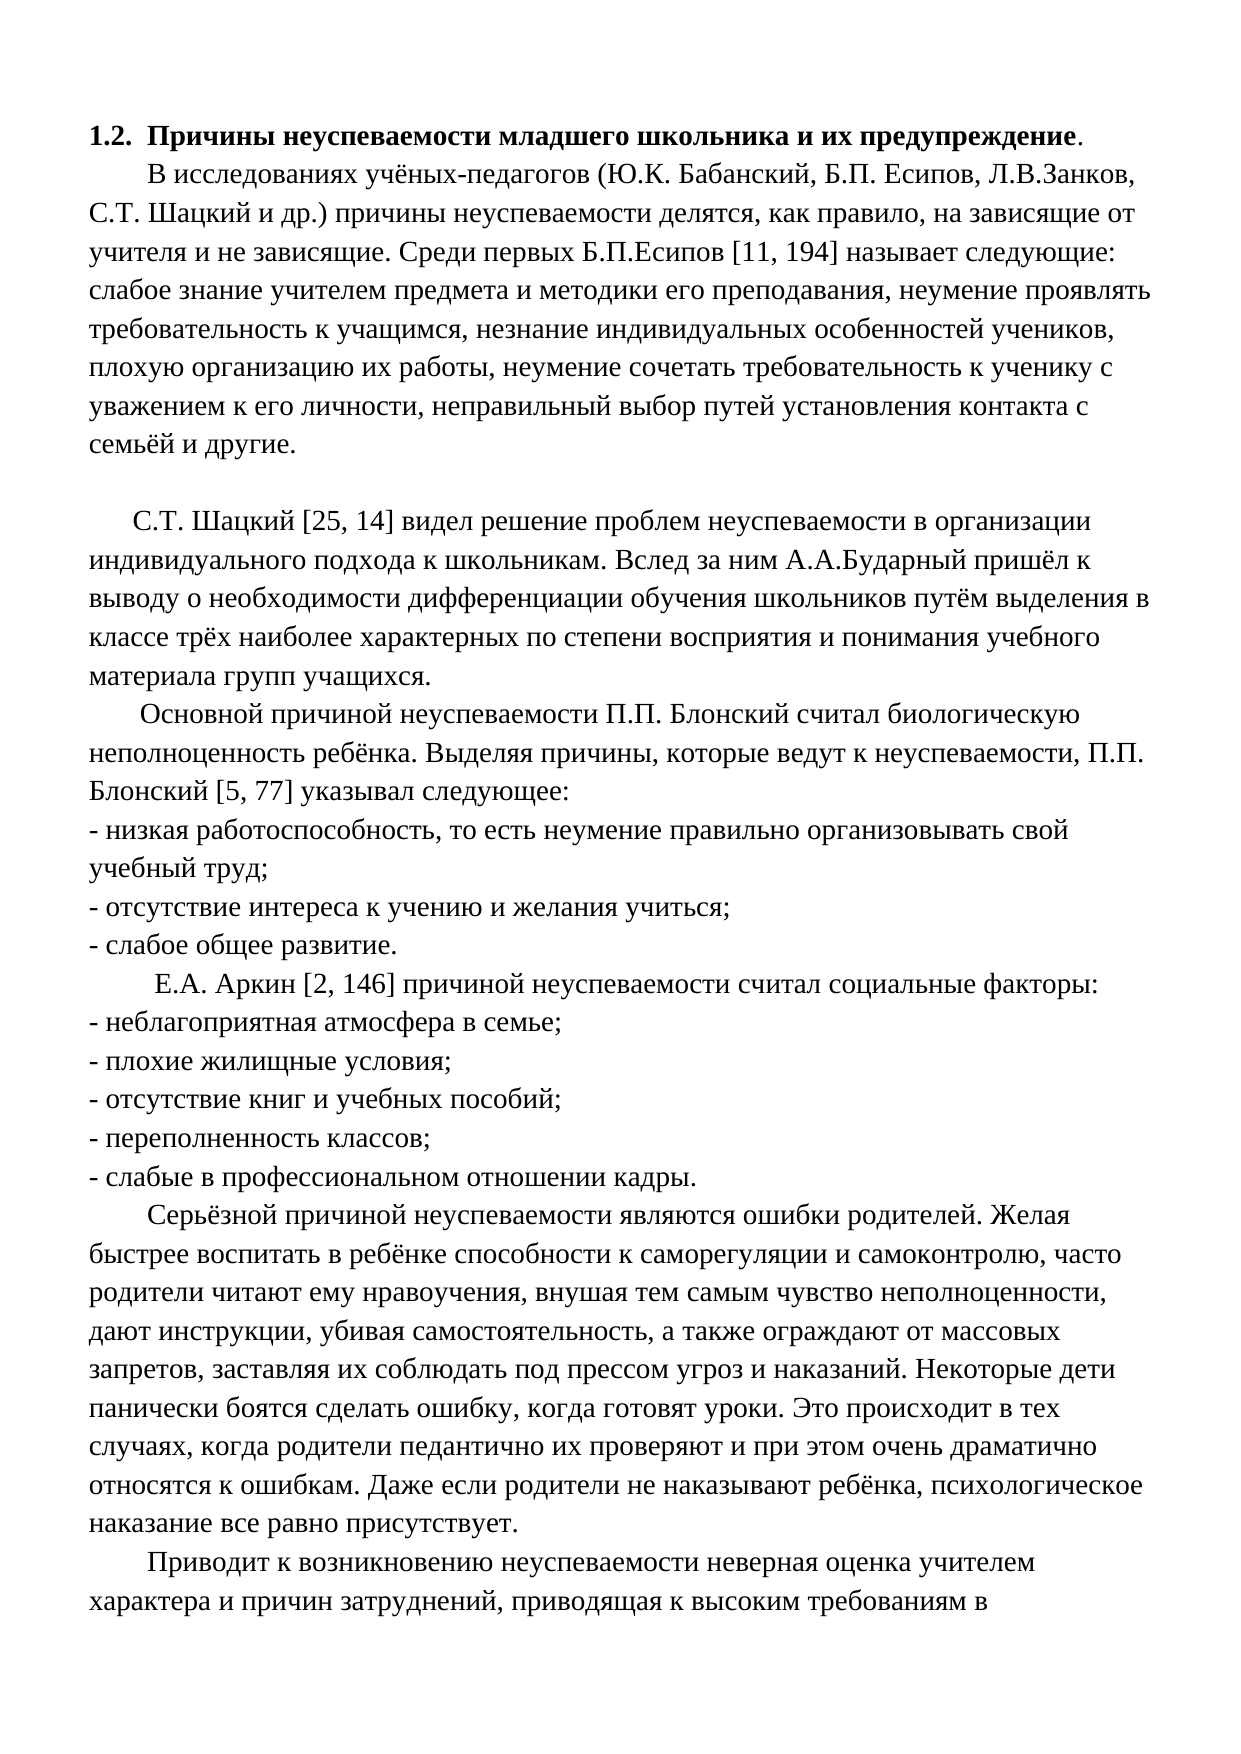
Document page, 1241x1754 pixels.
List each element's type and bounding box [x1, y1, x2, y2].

text [88, 118, 1152, 1616]
